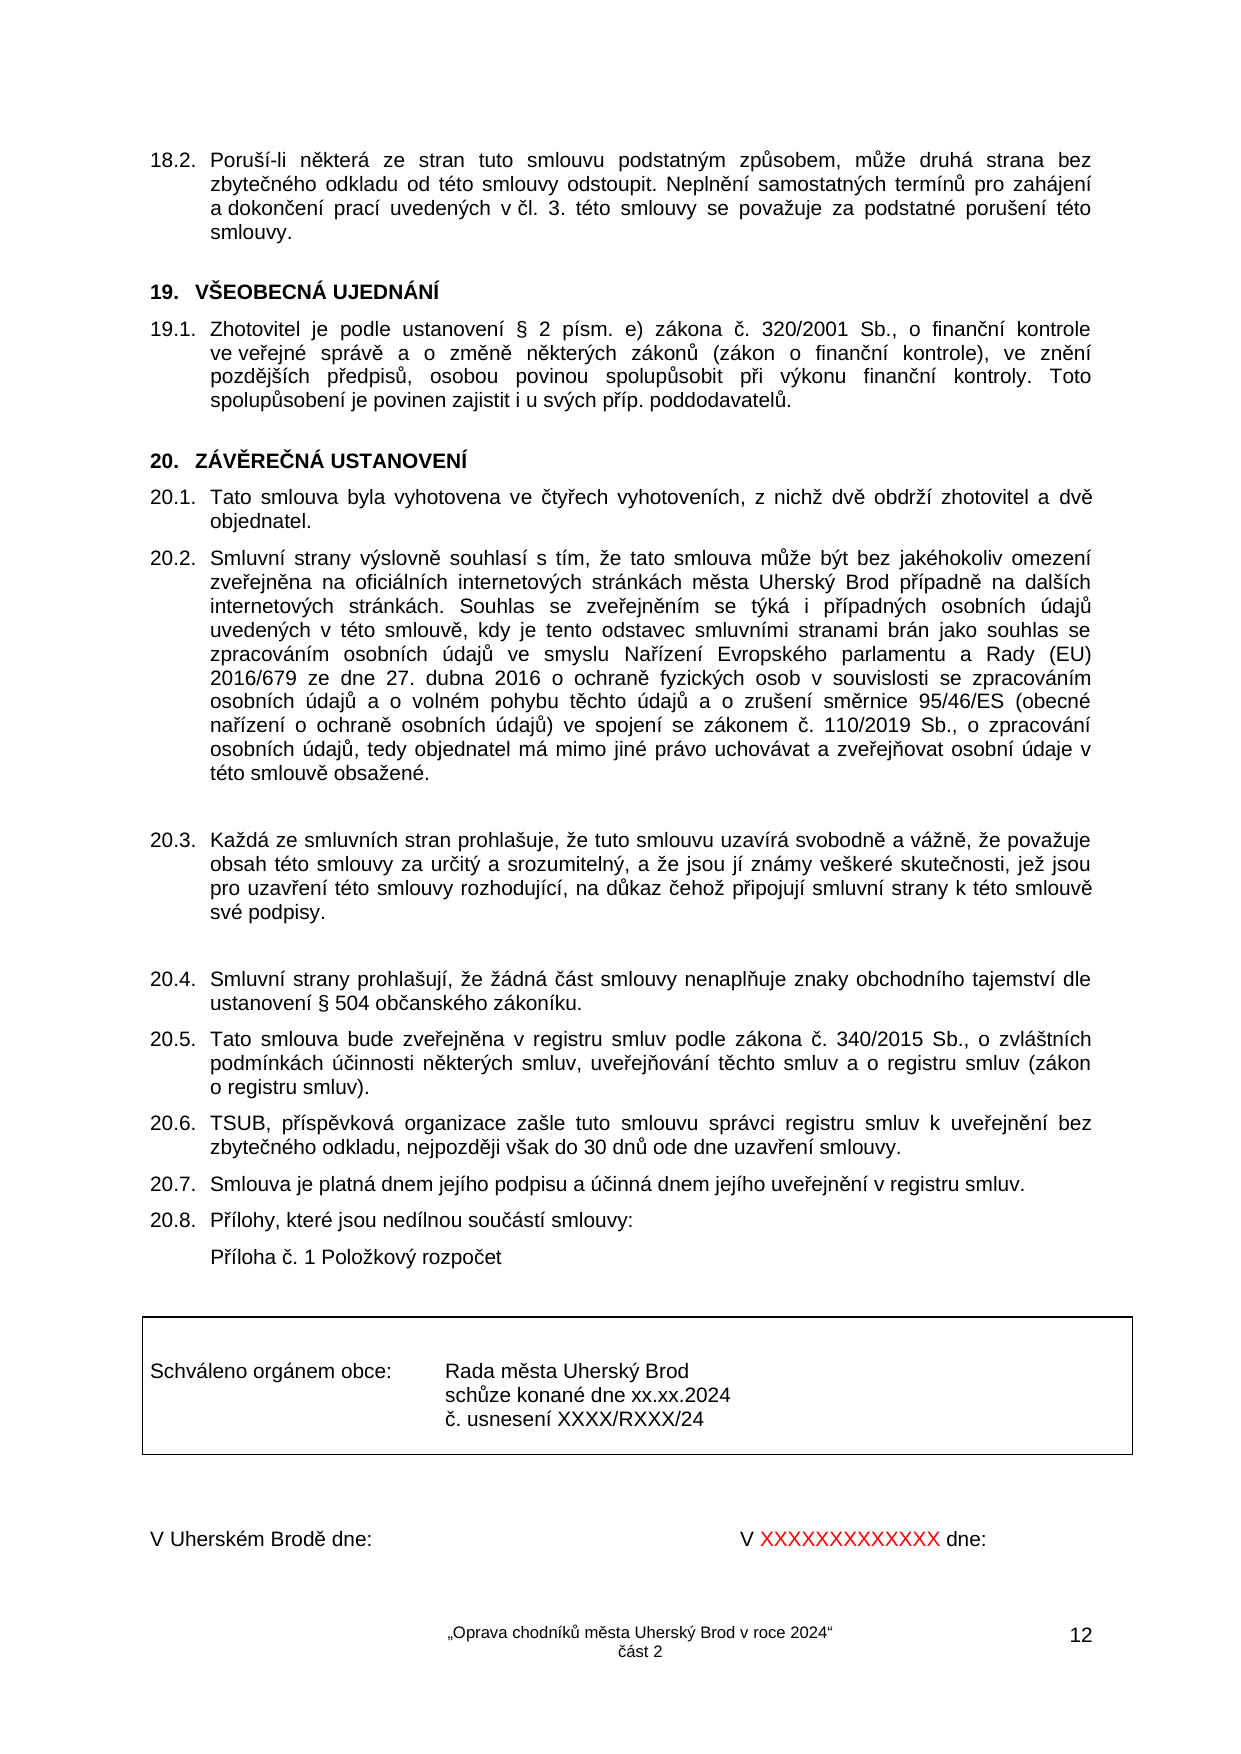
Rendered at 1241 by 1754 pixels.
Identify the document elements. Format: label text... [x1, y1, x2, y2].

subtitle Poruší-li některá ze stran tuto smlouvu podstatným způsobem, může druhá strana bez zbytečného odkladu od této smlouvy odstoupit. Neplnění samostatných termínů pro zahájení a dokončení prací uvedených v čl. 3. této smlouvy se považuje za podstatné porušení této smlouvy. [150, 148, 1093, 243]
subtitle Smlouva je platná dnem jejího podpisu a účinná dnem jejího uveřejnění v registru smluv. [150, 1172, 1093, 1196]
table_header [143, 1318, 1132, 1358]
subtitle Závěrečná ustanovení [150, 449, 1093, 473]
text V Uherském Brodě dne: V XXXXXXXXXXXXX dne: [150, 1527, 1093, 1551]
subtitle Zhotovitel je podle ustanovení § 2 písm. e) zákona č. 320/2001 Sb., o finanční kontrole ve veřejné správě a o změně některých zákonů (zákon o finanční kontrole), ve znění pozdějších předpisů, osobou povinou spolupůsobit při výkonu finanční kontroly. Toto spolupůsobení je povinen zajistit i u svých příp. poddodavatelů. [150, 316, 1093, 412]
table_cell schůze konané dne xx.xx.2024 č. usnesení XXXX/RXXX/24 [143, 1383, 1132, 1454]
subtitle Tato smlouva bude zveřejněna v registru smluv podle zákona č. 340/2015 Sb., o zvláštních podmínkách účinnosti některých smluv, uveřejňování těchto smluv a o registru smluv (zákon o registru smluv). [150, 1027, 1093, 1099]
subtitle Každá ze smluvních stran prohlašuje, že tuto smlouvu uzavírá svobodně a vážně, že považuje obsah této smlouvy za určitý a srozumitelný, a že jsou jí známy veškeré skutečnosti, jež jsou pro uzavření této smlouvy rozhodující, na důkaz čehož připojují smluvní strany k této smlouvě své podpisy. [150, 828, 1093, 924]
subtitle TSUB, příspěvková organizace zašle tuto smlouvu správci registru smluv k uveřejnění bez zbytečného odkladu, nejpozději však do 30 dnů ode dne uzavření smlouvy. [150, 1111, 1093, 1159]
subtitle Smluvní strany výslovně souhlasí s tím, že tato smlouva může být bez jakéhokoliv omezení zveřejněna na oficiálních internetových stránkách města Uherský Brod případně na dalších internetových stránkách. Souhlas se zveřejněním se týká i případných osobních údajů uvedených v této smlouvě, kdy je tento odstavec smluvními stranami brán jako souhlas se zpracováním osobních údajů ve smyslu Nařízení Evropského parlamentu a Rady (EU) 2016/679 ze dne 27. dubna 2016 o ochraně fyzických osob v souvislosti se zpracováním osobních údajů a o volném pohybu těchto údajů a o zrušení směrnice 95/46/ES (obecné nařízení o ochraně osobních údajů) ve spojení se zákonem č. 110/2019 Sb., o zpracování osobních údajů, tedy objednatel má mimo jiné právo uchovávat a zveřejňovat osobní údaje v této smlouvě obsažené. [150, 546, 1093, 785]
subtitle Tato smlouva byla vyhotovena ve čtyřech vyhotoveních, z nichž dvě obdrží zhotovitel a dvě objednatel. [150, 485, 1093, 533]
subtitle Smluvní strany prohlašují, že žádná část smlouvy nenaplňuje znaky obchodního tajemství dle ustanovení § 504 občanského zákoníku. [150, 966, 1093, 1014]
subtitle Všeobecná ujednání [150, 280, 1093, 304]
text Příloha č. 1 Položkový rozpočet [150, 1244, 1093, 1268]
subtitle Přílohy, které jsou nedílnou součástí smlouvy: [150, 1208, 1093, 1232]
table_cell Schváleno orgánem obce: Rada města Uherský Brod [143, 1359, 1132, 1382]
